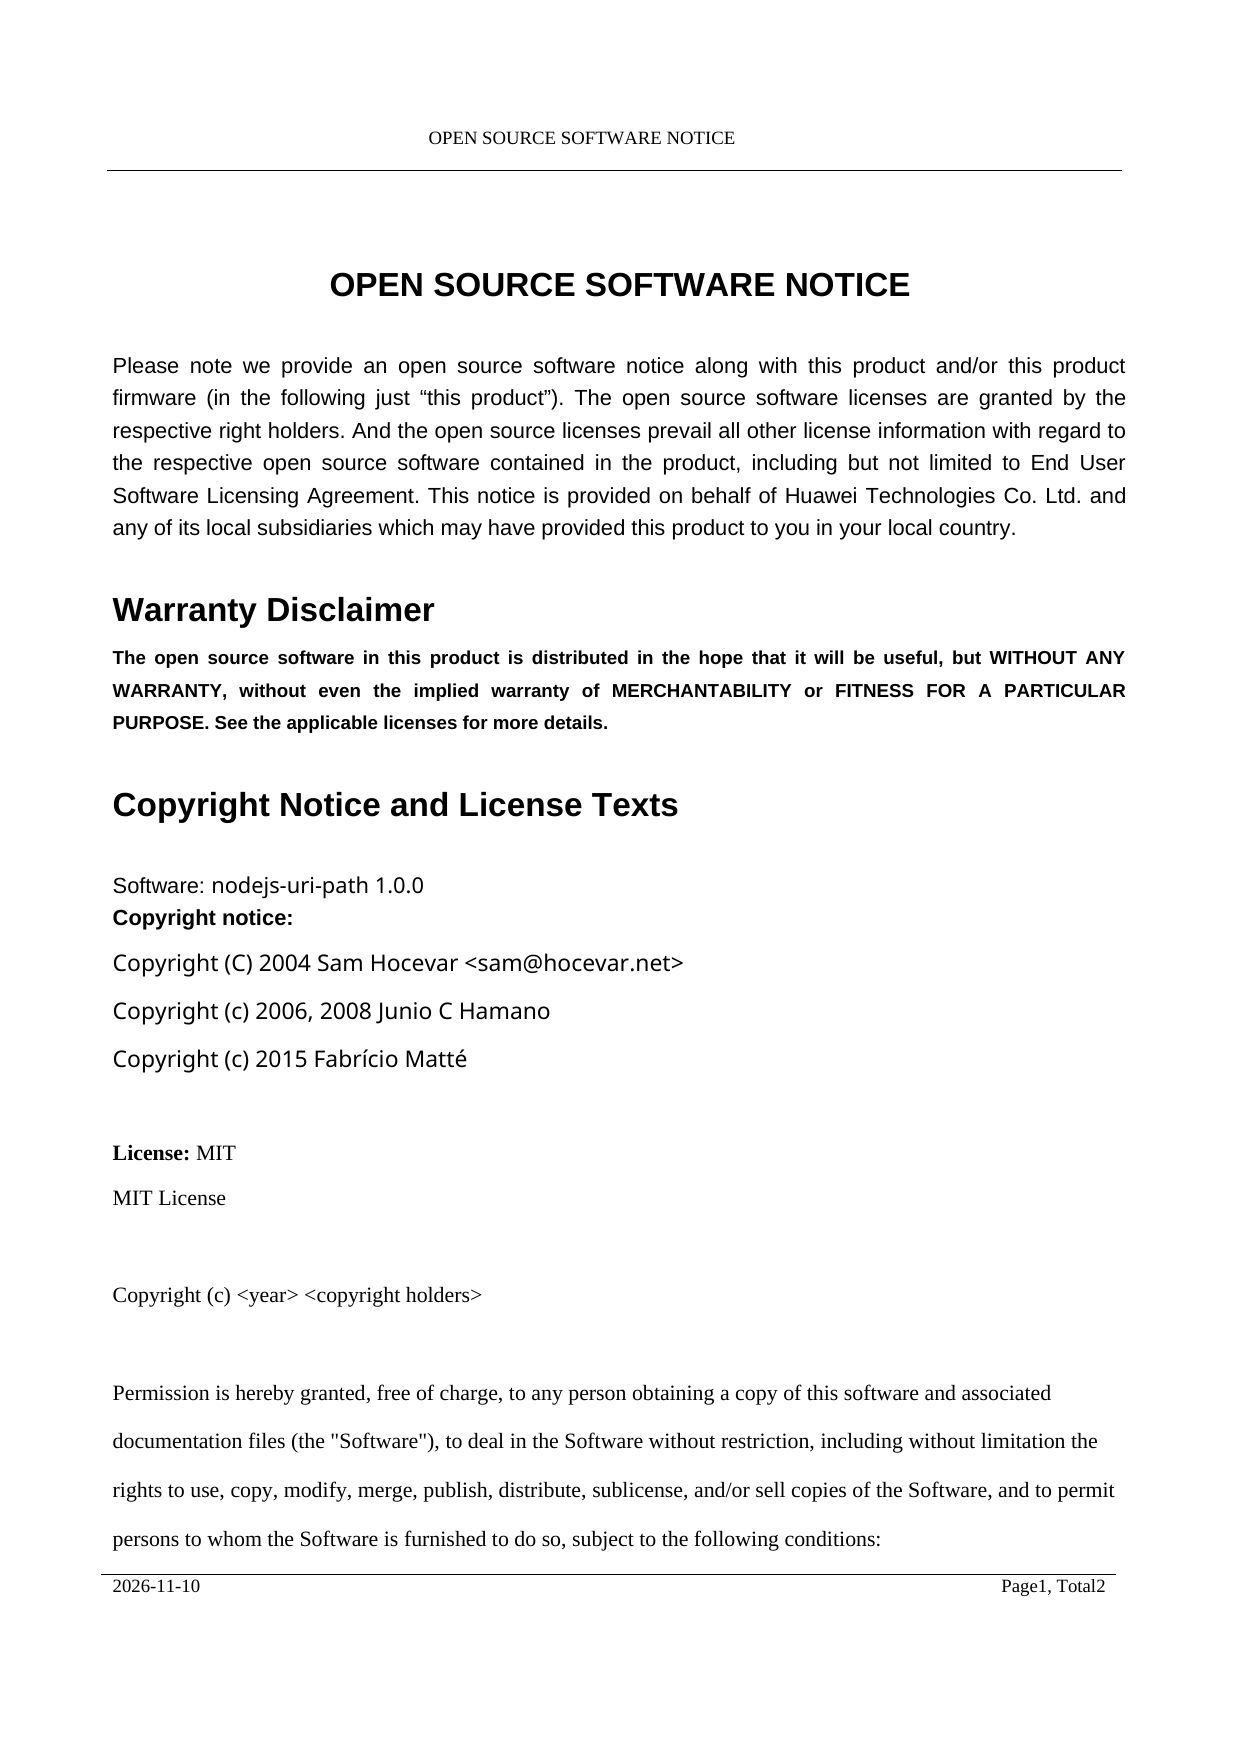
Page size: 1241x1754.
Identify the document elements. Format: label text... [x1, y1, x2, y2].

text Copyright (C) 2004 Sam Hocevar <sam@hocevar.net> [112, 947, 1128, 979]
text Copyright (c) 2006, 2008 Junio C Hamano [112, 995, 1128, 1027]
text Software: nodejs-uri-path 1.0.0 [112, 869, 1128, 901]
text Copyright notice: [112, 901, 1128, 934]
text Please note we provide an open source software notice along with this product and/or this product firmware (in the following just “this product”). The open source software licenses are granted by the respective right holders. And the open source licenses prevail all other license information with regard to the respective open source software contained in the product, including but not limited to End User Software Licensing Agreement. This notice is provided on behalf of Huawei Technologies Co. Ltd. and any of its local subsidiaries which may have provided this product to you in your local country. [112, 349, 1128, 544]
text Copyright (c) 2015 Fabrício Matté [112, 1043, 1128, 1075]
text OPEN SOURCE SOFTWARE NOTICE [112, 251, 1128, 316]
text Warranty Disclaimer [112, 576, 1128, 641]
text The open source software in this product is distributed in the hope that it will be useful, but WITHOUT ANY WARRANTY, without even the implied warranty of MERCHANTABILITY or FITNESS FOR A PARTICULAR PURPOSE. See the applicable licenses for more details. [112, 641, 1128, 739]
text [112, 1181, 1128, 1555]
text License: MIT [112, 1136, 1128, 1168]
text Copyright Notice and License Texts [112, 771, 1128, 836]
